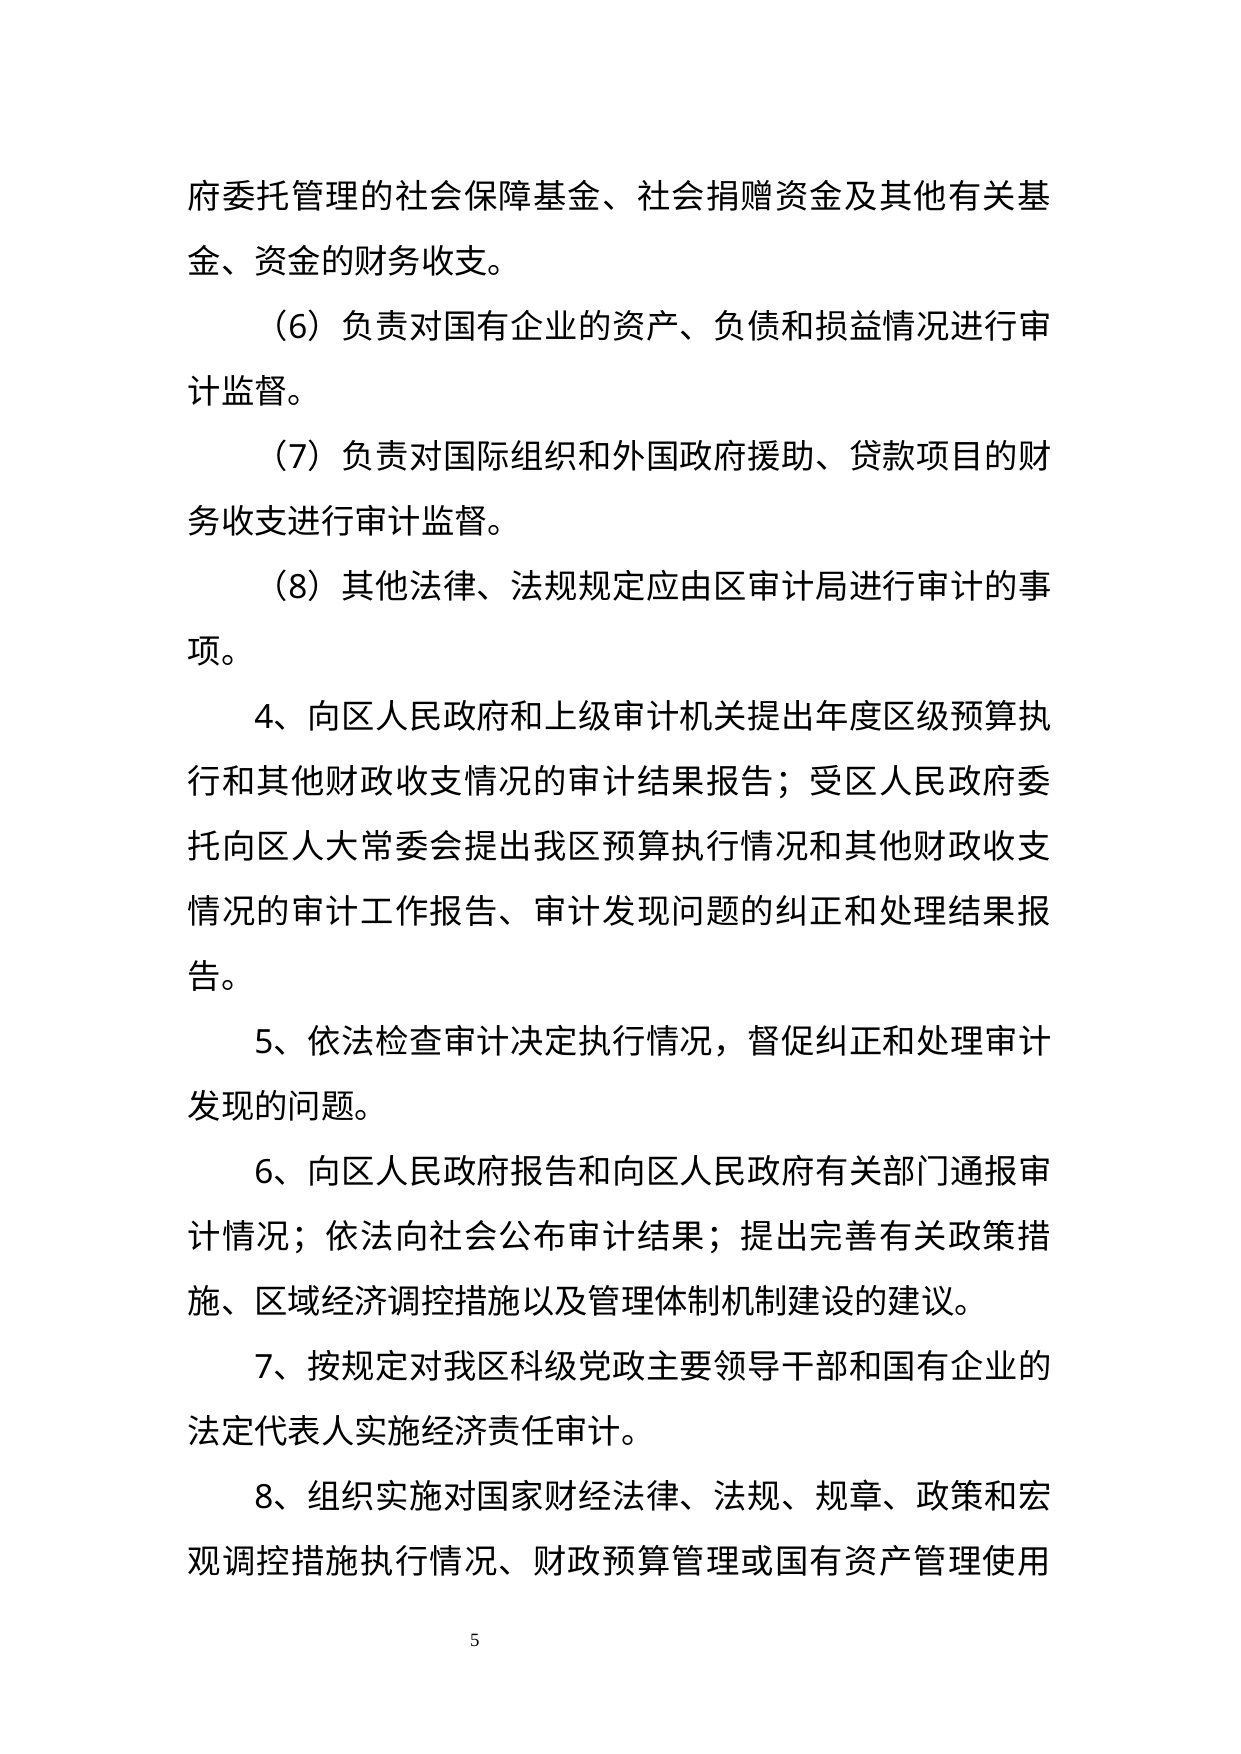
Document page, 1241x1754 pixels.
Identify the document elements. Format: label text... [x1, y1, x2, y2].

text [187, 1462, 1053, 1592]
text 5、依法检查审计决定执行情况，督促纠正和处理审计发现的问题。 [187, 1007, 1053, 1137]
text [187, 162, 1053, 292]
text 7、按规定对我区科级党政主要领导干部和国有企业的法定代表人实施经济责任审计。 [187, 1332, 1053, 1462]
text （7）负责对国际组织和外国政府援助、贷款项目的财务收支进行审计监督。 [187, 422, 1053, 552]
text （8）其他法律、法规规定应由区审计局进行审计的事项。 [187, 552, 1053, 682]
text （6）负责对国有企业的资产、负债和损益情况进行审计监督。 [187, 292, 1053, 422]
text 6、向区人民政府报告和向区人民政府有关部门通报审计情况；依法向社会公布审计结果；提出完善有关政策措施、区域经济调控措施以及管理体制机制建设的建议。 [187, 1137, 1053, 1332]
text 4、向区人民政府和上级审计机关提出年度区级预算执行和其他财政收支情况的审计结果报告；受区人民政府委托向区人大常委会提出我区预算执行情况和其他财政收支情况的审计工作报告、审计发现问题的纠正和处理结果报告。 [187, 682, 1053, 1007]
